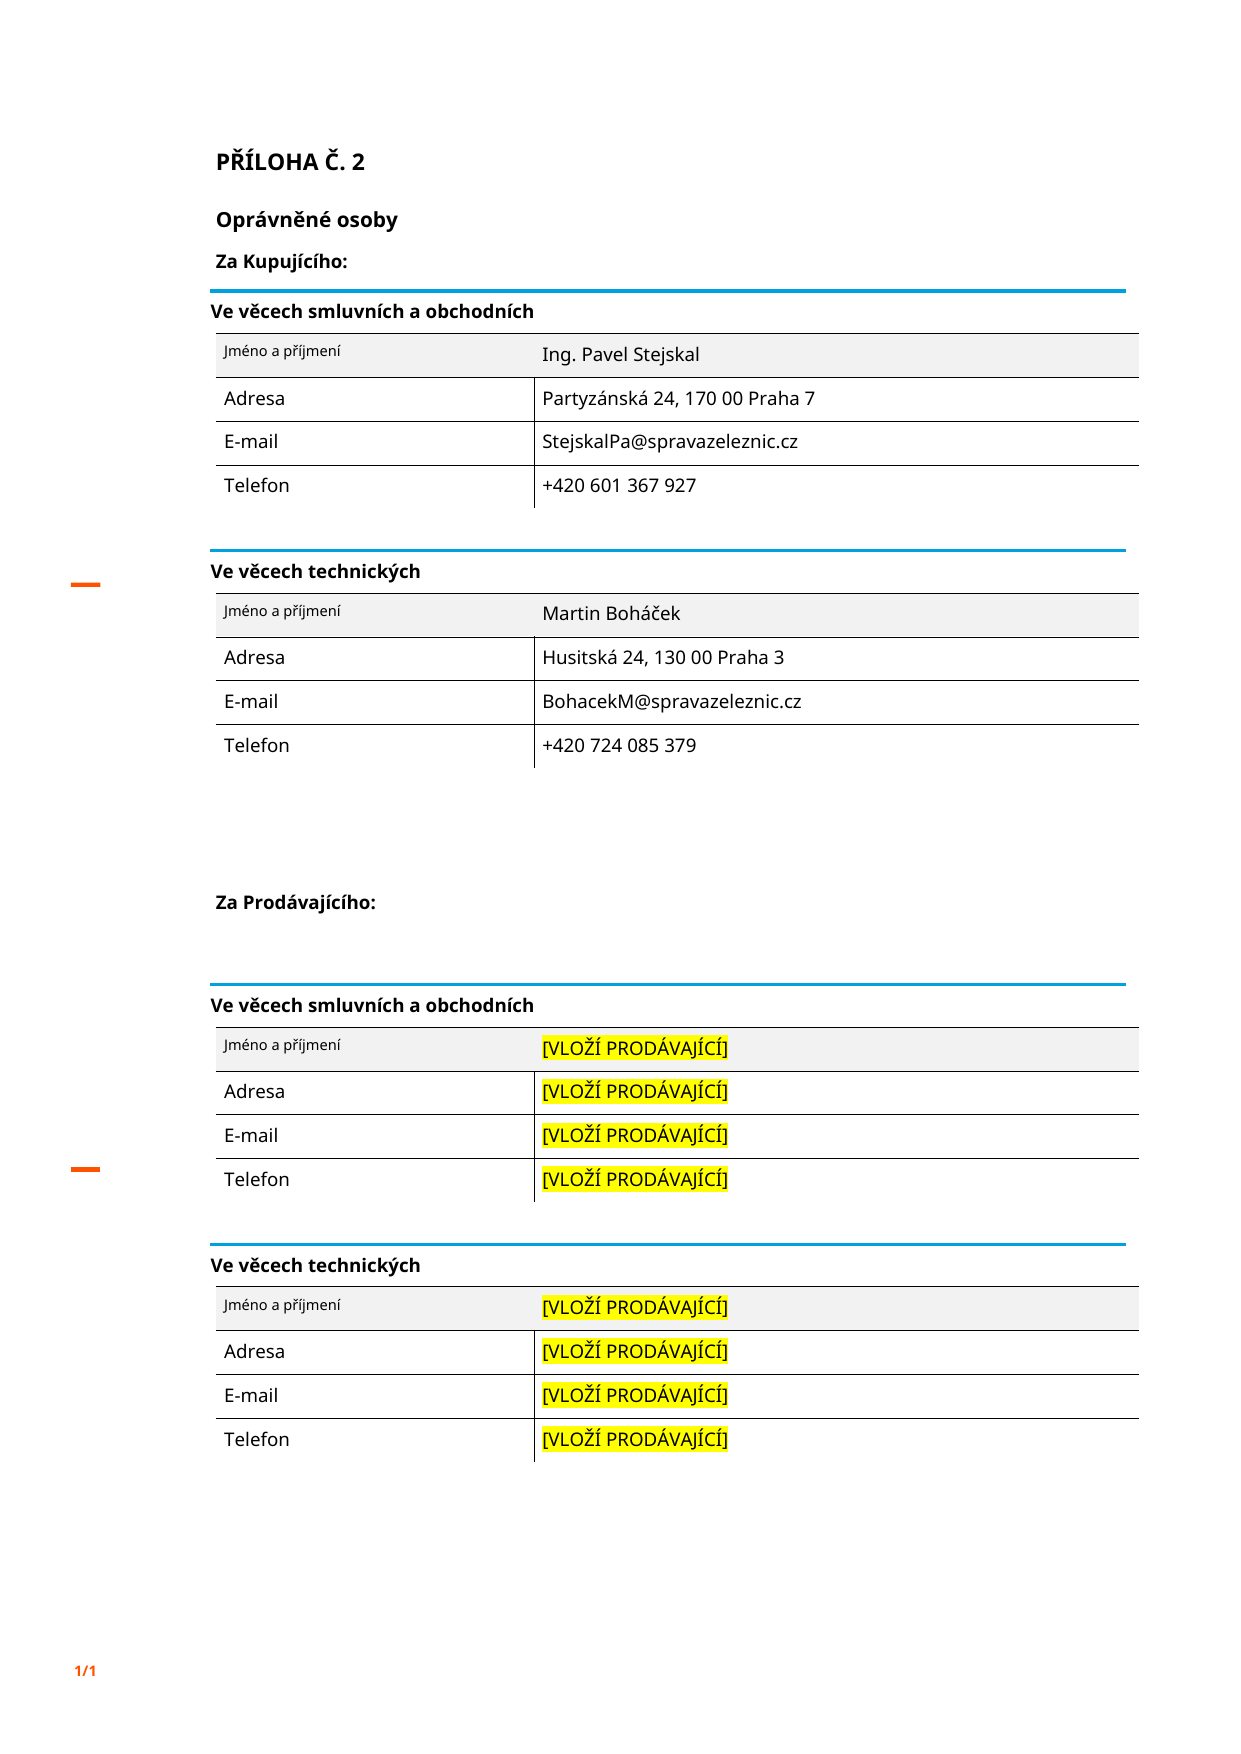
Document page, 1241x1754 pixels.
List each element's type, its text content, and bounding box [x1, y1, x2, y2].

table_cell Telefon [216, 466, 534, 508]
table_cell [VLOŽÍ PRODÁVAJÍCÍ] [535, 1375, 1139, 1418]
table_cell E-mail [216, 681, 534, 724]
text Ve věcech technických [210, 552, 1126, 584]
table_cell Husitská 24, 130 00 Praha 3 [535, 638, 1139, 680]
table_cell [VLOŽÍ PRODÁVAJÍCÍ] [535, 1115, 1139, 1158]
table_header Jméno a příjmení [216, 1028, 534, 1071]
table_cell Telefon [216, 1159, 534, 1202]
table_cell BohacekM@spravazeleznic.cz [535, 681, 1139, 724]
table_cell Adresa [216, 1072, 534, 1114]
text Ve věcech smluvních a obchodních [210, 293, 1126, 324]
text Ve věcech smluvních a obchodních [210, 986, 1126, 1018]
table_cell StejskalPa@spravazeleznic.cz [535, 422, 1139, 464]
table_cell +420 601 367 927 [535, 466, 1139, 508]
text Oprávněné osoby [216, 205, 1122, 233]
table_header Martin Boháček [534, 594, 1139, 636]
table_cell Adresa [216, 1331, 534, 1374]
table_cell +420 724 085 379 [535, 725, 1139, 768]
text Příloha č. 2 [216, 146, 1122, 177]
table_cell Partyzánská 24, 170 00 Praha 7 [535, 378, 1139, 421]
table_cell E-mail [216, 1375, 534, 1418]
table_header Jméno a příjmení [216, 334, 534, 377]
table_cell Adresa [216, 378, 534, 421]
table_cell Telefon [216, 1419, 534, 1462]
text Za Prodávajícího: [216, 889, 1122, 915]
table_cell [VLOŽÍ PRODÁVAJÍCÍ] [535, 1331, 1139, 1374]
table_header Jméno a příjmení [216, 1287, 534, 1330]
table_cell E-mail [216, 422, 534, 464]
table_cell [VLOŽÍ PRODÁVAJÍCÍ] [535, 1159, 1139, 1202]
table_cell Telefon [216, 725, 534, 768]
table_cell [VLOŽÍ PRODÁVAJÍCÍ] [535, 1419, 1139, 1462]
table_header Jméno a příjmení [216, 594, 534, 636]
text Za Kupujícího: [216, 249, 1122, 274]
table_cell Adresa [216, 638, 534, 680]
text Ve věcech technických [210, 1246, 1126, 1277]
table_cell E-mail [216, 1115, 534, 1158]
table_header Ing. Pavel Stejskal [534, 334, 1139, 377]
table_header [VLOŽÍ PRODÁVAJÍCÍ] [534, 1028, 1139, 1071]
table_header [VLOŽÍ PRODÁVAJÍCÍ] [534, 1287, 1139, 1330]
table_cell [VLOŽÍ PRODÁVAJÍCÍ] [535, 1072, 1139, 1114]
